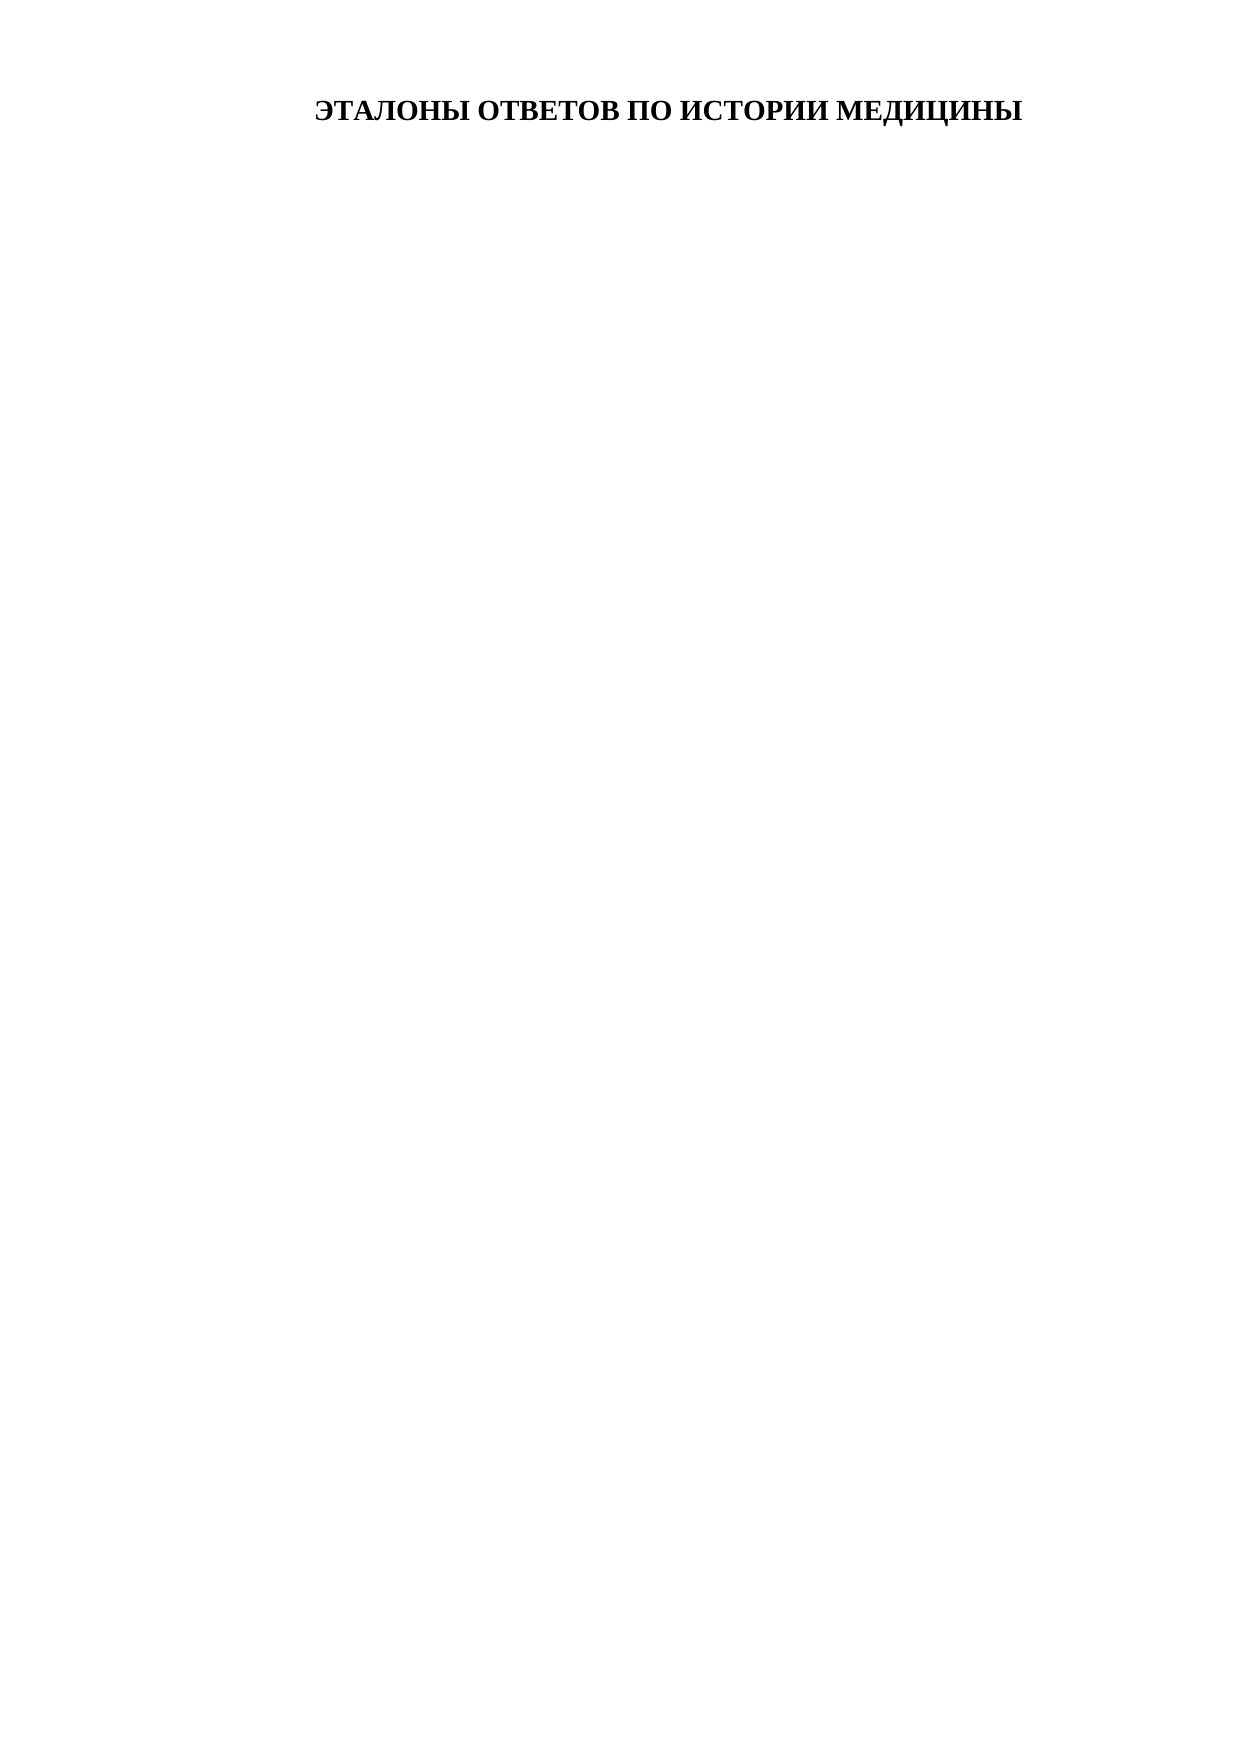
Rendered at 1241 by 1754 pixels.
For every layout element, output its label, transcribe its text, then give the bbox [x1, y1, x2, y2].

text ЭТАЛОНЫ ОТВЕТОВ ПО ИСТОРИИ МЕДИЦИНЫ [185, 93, 1152, 126]
